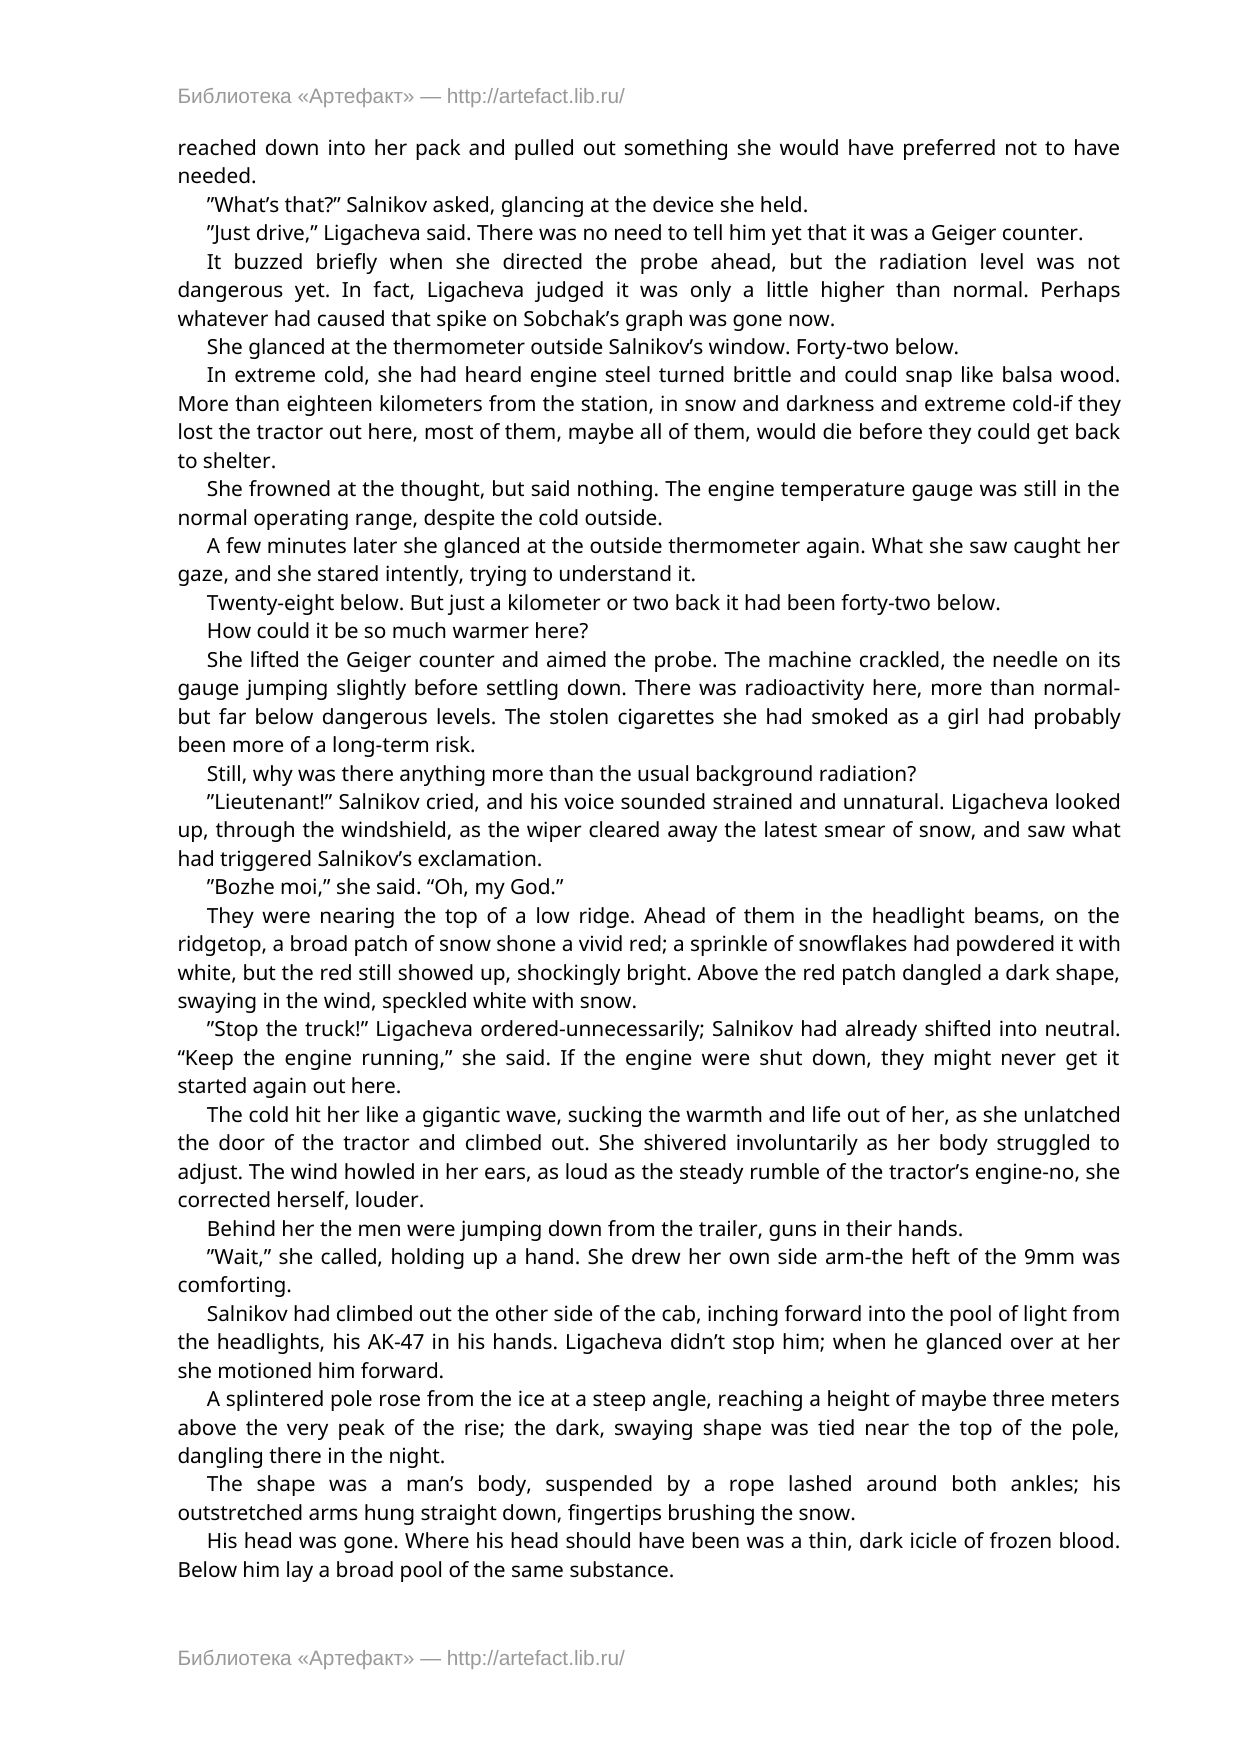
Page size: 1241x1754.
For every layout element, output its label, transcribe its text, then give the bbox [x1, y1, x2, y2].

text She glanced at the thermometer outside Salnikov’s window. Forty-two below. [177, 332, 1122, 361]
text ”Stop the truck!” Ligacheva ordered-unnecessarily; Salnikov had already shifted into neutral. “Keep the engine running,” she said. If the engine were shut down, they might never get it started again out here. [177, 1014, 1122, 1100]
text Behind her the men were jumping down from the trailer, guns in their hands. [177, 1214, 1122, 1242]
text They were nearing the top of a low ridge. Ahead of them in the headlight beams, on the ridgetop, a broad patch of snow shone a vivid red; a sprinkle of snowflakes had powdered it with white, but the red still showed up, shockingly bright. Above the red patch dangled a dark shape, swaying in the wind, speckled white with snow. [177, 901, 1122, 1014]
text A splintered pole rose from the ice at a steep angle, reaching a height of maybe three meters above the very peak of the rise; the dark, swaying shape was tied near the top of the pole, dangling there in the night. [177, 1384, 1122, 1469]
text Still, why was there anything more than the usual background radiation? [177, 759, 1122, 787]
text It buzzed briefly when she directed the probe ahead, but the radiation level was not dangerous yet. In fact, Ligacheva judged it was only a little higher than normal. Perhaps whatever had caused that spike on Sobchak’s graph was gone now. [177, 247, 1122, 332]
text ”Wait,” she called, holding up a hand. She drew her own side arm-the heft of the 9mm was comforting. [177, 1242, 1122, 1299]
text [177, 133, 1122, 190]
text A few minutes later she glanced at the outside thermometer again. What she saw caught her gaze, and she stared intently, trying to understand it. [177, 531, 1122, 588]
text How could it be so much warmer here? [177, 616, 1122, 645]
text ”Bozhe moi,” she said. “Oh, my God.” [177, 872, 1122, 901]
text Twenty-eight below. But just a kilometer or two back it had been forty-two below. [177, 588, 1122, 616]
text The shape was a man’s body, suspended by a rope lashed around both ankles; his outstretched arms hung straight down, fingertips brushing the snow. [177, 1469, 1122, 1526]
text She frowned at the thought, but said nothing. The engine temperature gauge was still in the normal operating range, despite the cold outside. [177, 474, 1122, 531]
text Salnikov had climbed out the other side of the cab, inching forward into the pool of light from the headlights, his AK-47 in his hands. Ligacheva didn’t stop him; when he glanced over at her she motioned him forward. [177, 1299, 1122, 1384]
text ”What’s that?” Salnikov asked, glancing at the device she held. [177, 190, 1122, 218]
text ”Lieutenant!” Salnikov cried, and his voice sounded strained and unnatural. Ligacheva looked up, through the windshield, as the wiper cleared away the latest smear of snow, and saw what had triggered Salnikov’s exclamation. [177, 787, 1122, 872]
text His head was gone. Where his head should have been was a thin, dark icicle of frozen blood. Below him lay a broad pool of the same substance. [177, 1526, 1122, 1583]
text In extreme cold, she had heard engine steel turned brittle and could snap like balsa wood. More than eighteen kilometers from the station, in snow and darkness and extreme cold-if they lost the tractor out here, most of them, maybe all of them, would die before they could get back to shelter. [177, 361, 1122, 474]
text ”Just drive,” Ligacheva said. There was no need to tell him yet that it was a Geiger counter. [177, 218, 1122, 247]
text The cold hit her like a gigantic wave, sucking the warmth and life out of her, as she unlatched the door of the tractor and climbed out. She shivered involuntarily as her body struggled to adjust. The wind howled in her ears, as loud as the steady rumble of the tractor’s engine-no, she corrected herself, louder. [177, 1100, 1122, 1214]
text She lifted the Geiger counter and aimed the probe. The machine crackled, the needle on its gauge jumping slightly before settling down. There was radioactivity here, more than normal-but far below dangerous levels. The stolen cigarettes she had smoked as a girl had probably been more of a long-term risk. [177, 645, 1122, 759]
